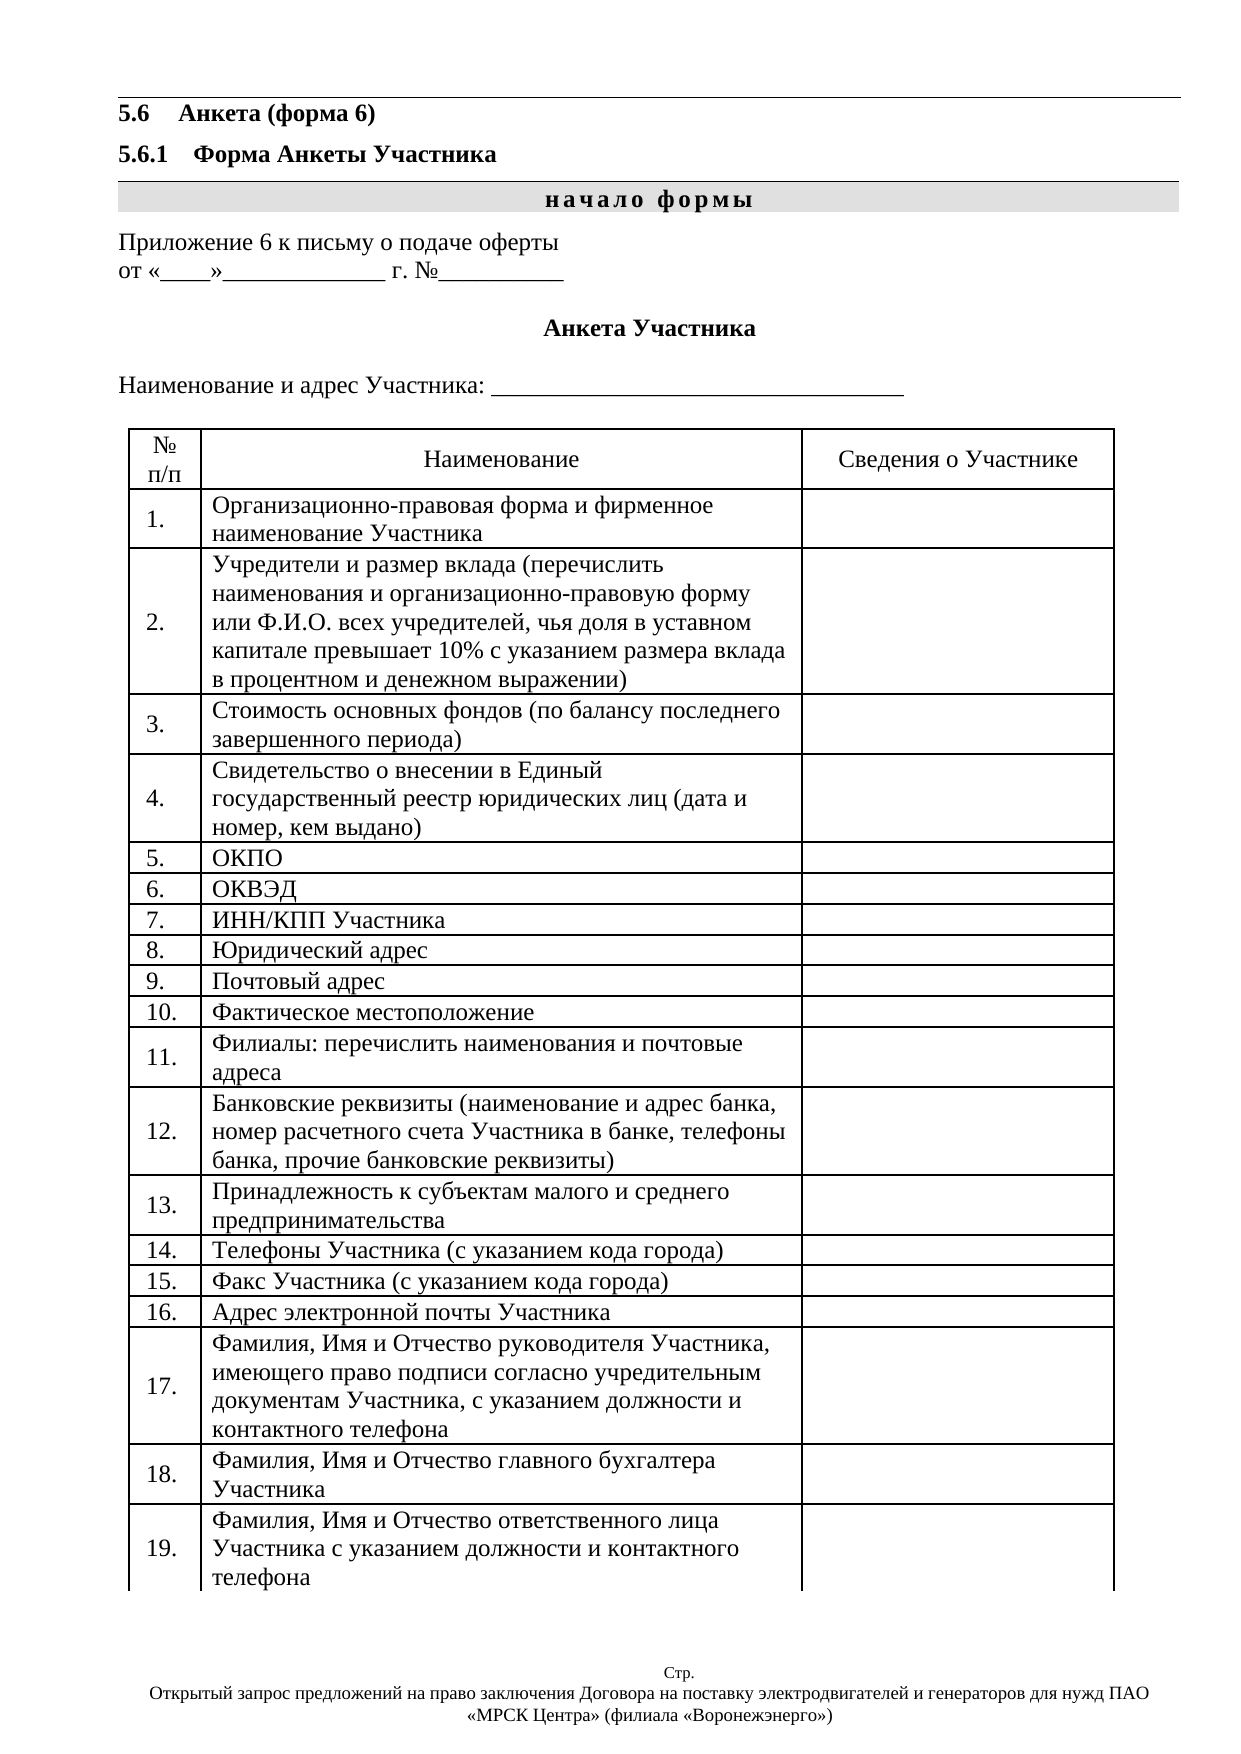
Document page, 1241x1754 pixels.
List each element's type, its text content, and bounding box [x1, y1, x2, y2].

table_cell [130, 874, 200, 903]
table_cell [803, 843, 1113, 872]
table_cell [803, 997, 1113, 1026]
text Наименование и адрес Участника: _________________________________ [118, 371, 1181, 399]
table_cell [130, 1297, 200, 1326]
table_cell [130, 1266, 200, 1295]
table_cell ОКПО [202, 843, 801, 872]
table_cell [130, 490, 200, 547]
table_cell [130, 997, 200, 1026]
table_cell ОКВЭД [202, 874, 801, 903]
table_cell [130, 1328, 200, 1443]
table_cell [130, 549, 200, 693]
table_cell Фамилия, Имя и Отчество главного бухгалтера Участника [202, 1445, 801, 1503]
text Приложение 6 к письму о подаче оферты от «____»_____________ г. №__________ [118, 227, 1181, 284]
table_cell [130, 905, 200, 933]
table_cell [130, 936, 200, 964]
table_cell [803, 1505, 1113, 1591]
table_cell [803, 1297, 1113, 1326]
table_cell [803, 695, 1113, 753]
table_cell [130, 1236, 200, 1264]
table_cell Фактическое местоположение [202, 997, 801, 1026]
table_cell [803, 936, 1113, 964]
table_cell [130, 1505, 200, 1591]
table_cell [130, 695, 200, 753]
table_cell Юридический адрес [202, 936, 801, 964]
table_cell [803, 490, 1113, 547]
table_cell [130, 1445, 200, 1503]
text начало формы [118, 182, 1179, 212]
table_cell Филиалы: перечислить наименования и почтовые адреса [202, 1028, 801, 1086]
subtitle Форма Анкеты Участника [118, 139, 1181, 168]
table_cell [130, 843, 200, 872]
table_cell [803, 1236, 1113, 1264]
table_cell [803, 1028, 1113, 1086]
table_cell [803, 549, 1113, 693]
table_cell Организационно-правовая форма и фирменное наименование Участника [202, 490, 801, 547]
table_cell [803, 1176, 1113, 1233]
table_cell [803, 966, 1113, 995]
table_cell [130, 1028, 200, 1086]
table_cell Свидетельство о внесении в Единый государственный реестр юридических лиц (дата и номер, кем выдано) [202, 755, 801, 841]
table_cell [803, 1328, 1113, 1443]
table_cell [803, 905, 1113, 933]
table_cell Принадлежность к субъектам малого и среднего предпринимательства [202, 1176, 801, 1233]
table_cell Учредители и размер вклада (перечислить наименования и организационно-правовую форму или Ф.И.О. всех учредителей, чья доля в уставном капитале превышает 10% с указанием размера вклада в процентном и денежном выражении) [202, 549, 801, 693]
table_cell ИНН/КПП Участника [202, 905, 801, 933]
table_cell [130, 966, 200, 995]
table_cell [803, 874, 1113, 903]
table_cell [130, 1088, 200, 1174]
table_cell Факс Участника (с указанием кода города) [202, 1266, 801, 1295]
table_cell [803, 1266, 1113, 1295]
table_header Сведения о Участнике [803, 430, 1113, 488]
subtitle Анкета (форма 6) [118, 98, 1181, 127]
table_cell Фамилия, Имя и Отчество ответственного лица Участника с указанием должности и контактного телефона [202, 1505, 801, 1591]
table_cell [803, 1445, 1113, 1503]
table_cell Стоимость основных фондов (по балансу последнего завершенного периода) [202, 695, 801, 753]
table_cell Адрес электронной почты Участника [202, 1297, 801, 1326]
table_cell Почтовый адрес [202, 966, 801, 995]
table_cell [803, 755, 1113, 841]
table_header № п/п [130, 430, 200, 488]
table_cell [130, 755, 200, 841]
table_cell Телефоны Участника (с указанием кода города) [202, 1236, 801, 1264]
table_header Наименование [202, 430, 801, 488]
table_cell Фамилия, Имя и Отчество руководителя Участника, имеющего право подписи согласно учредительным документам Участника, с указанием должности и контактного телефона [202, 1328, 801, 1443]
table_cell [130, 1176, 200, 1233]
text Анкета Участника [118, 313, 1181, 342]
table_cell [803, 1088, 1113, 1174]
table_cell Банковские реквизиты (наименование и адрес банка, номер расчетного счета Участника в банке, телефоны банка, прочие банковские реквизиты) [202, 1088, 801, 1174]
